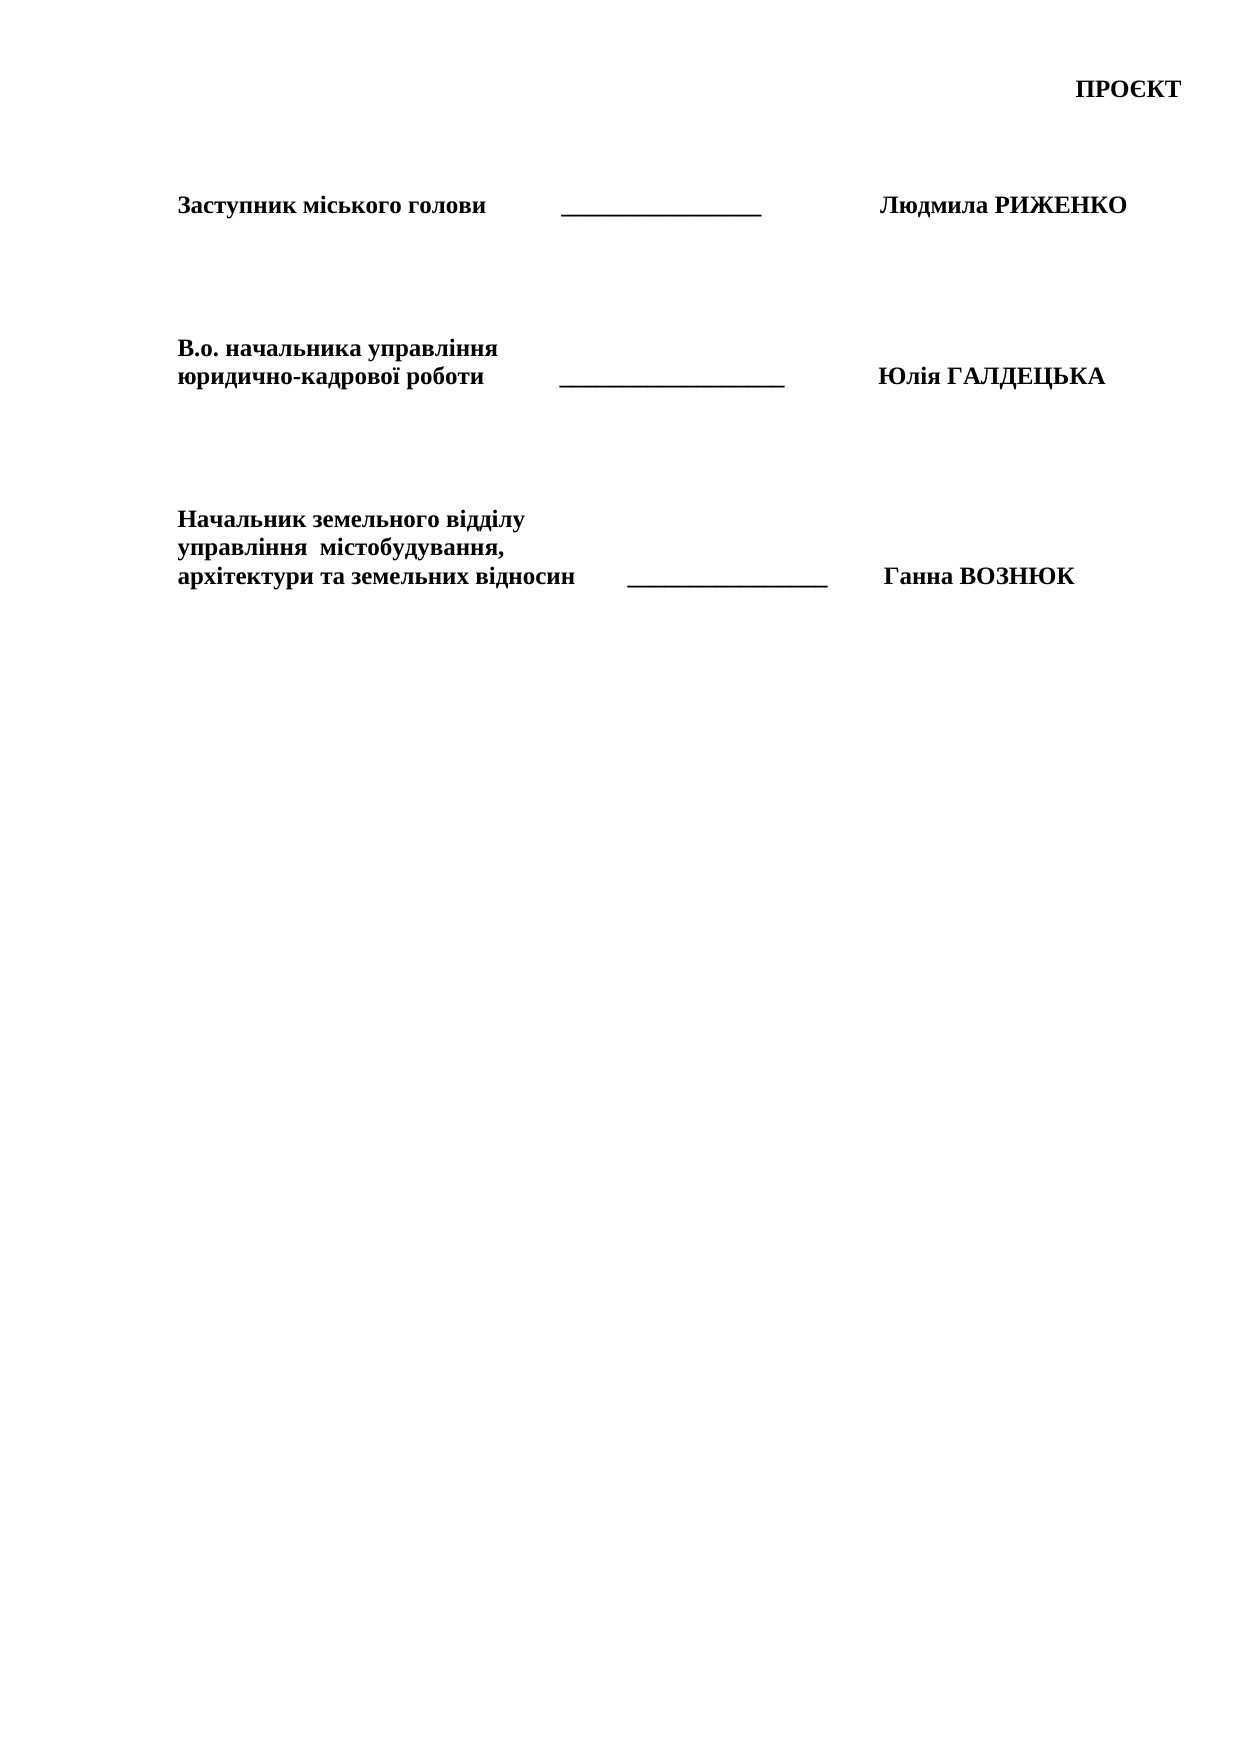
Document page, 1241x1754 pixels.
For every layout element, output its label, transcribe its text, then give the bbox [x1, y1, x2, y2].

text управління містобудування, [177, 532, 1152, 561]
text Заступник міського голови ________________ Людмила РИЖЕНКО [177, 190, 1152, 218]
text Начальник земельного відділу [177, 504, 1152, 532]
text В.о. начальника управління [177, 304, 1152, 361]
text архітектури та земельних відносин ________________ Ганна ВОЗНЮК [177, 561, 1152, 590]
text юридично-кадрової роботи __________________ Юлія ГАЛДЕЦЬКА [177, 361, 1152, 390]
